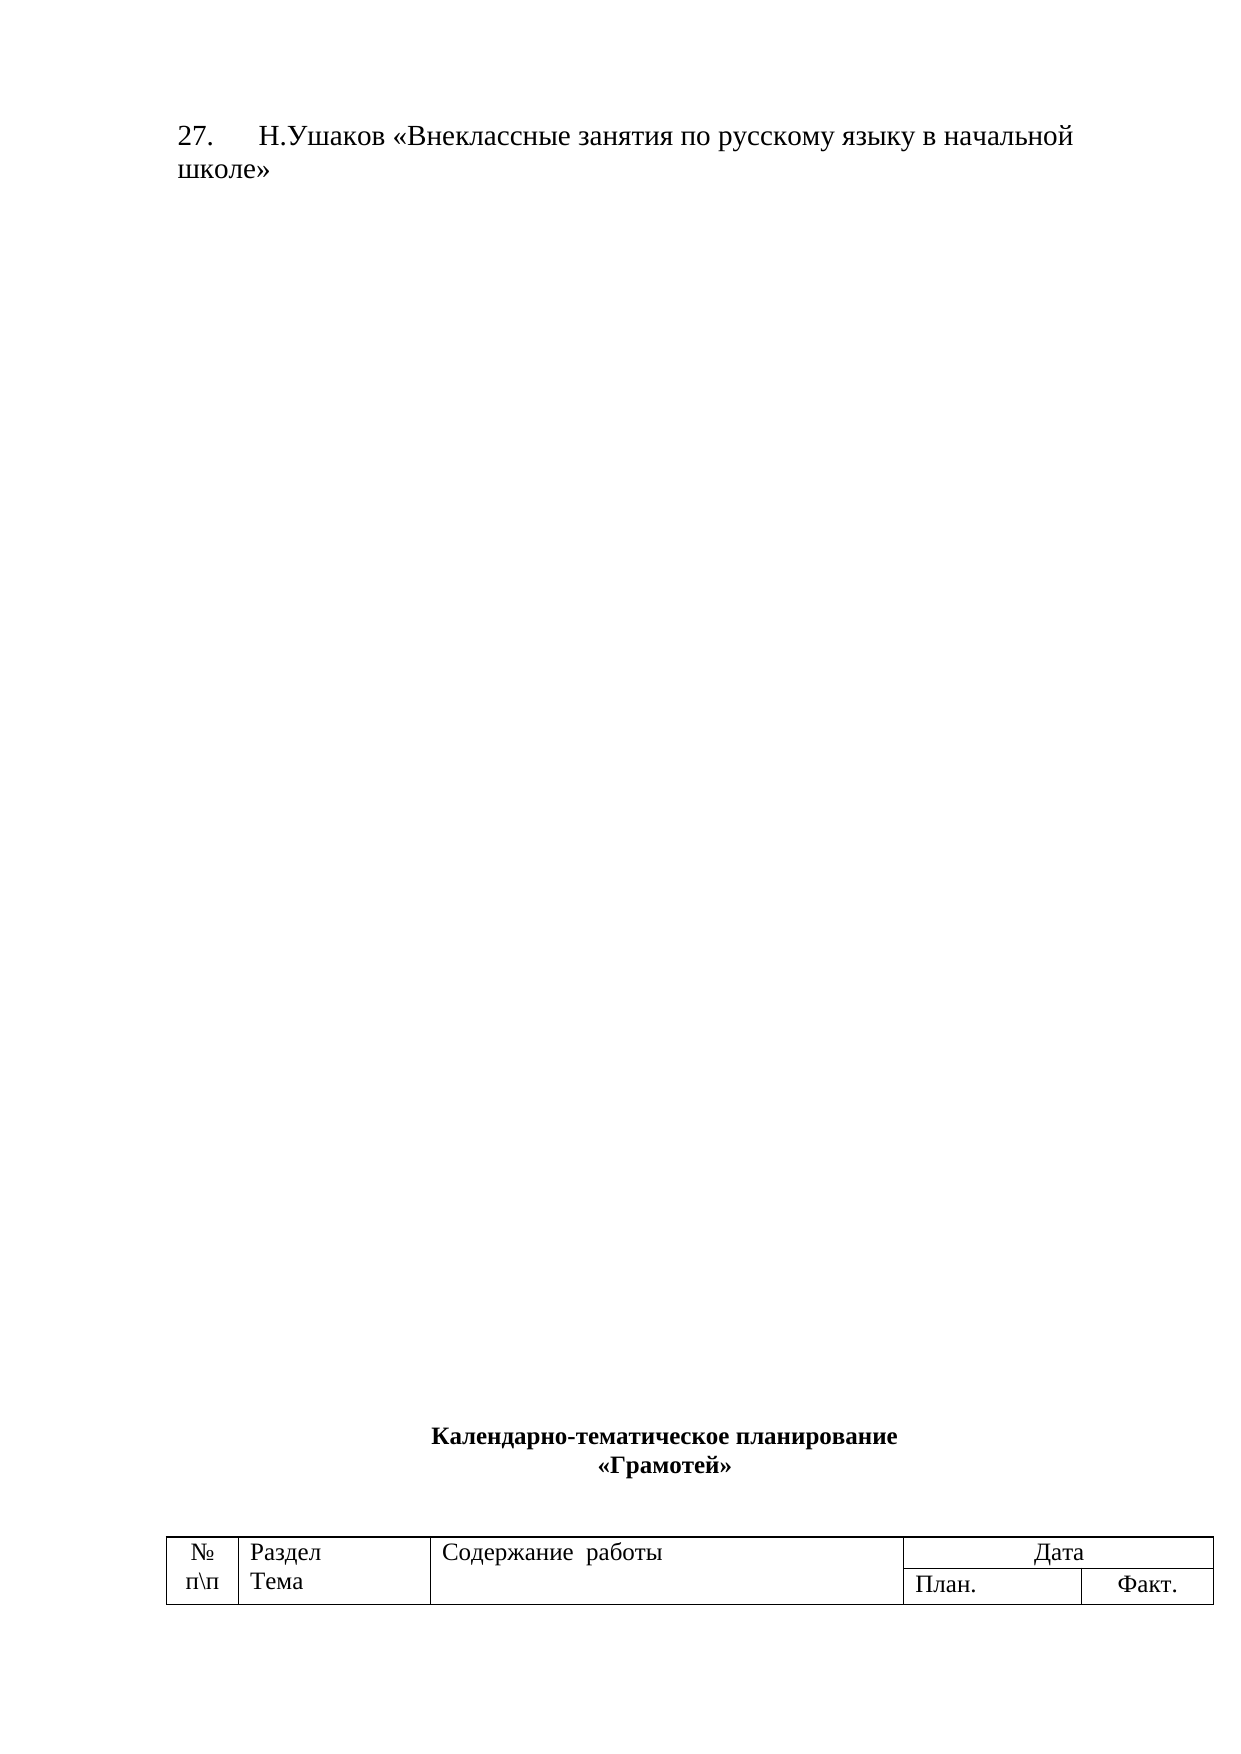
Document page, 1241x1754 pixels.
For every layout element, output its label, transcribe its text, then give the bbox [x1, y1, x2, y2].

text «Грамотей» [177, 1450, 1152, 1479]
list Н.Ушаков «Внеклассные занятия по русскому языку в начальной школе» [177, 118, 1152, 185]
table_cell Факт. [1082, 1569, 1213, 1604]
text Календарно-тематическое планирование [177, 1421, 1152, 1450]
table_cell План. [904, 1569, 1081, 1604]
table_header Содержание работы [431, 1538, 903, 1604]
table_header Дата [904, 1538, 1213, 1568]
table_header Раздел Тема [239, 1538, 430, 1604]
table_header № п\п [167, 1538, 238, 1604]
